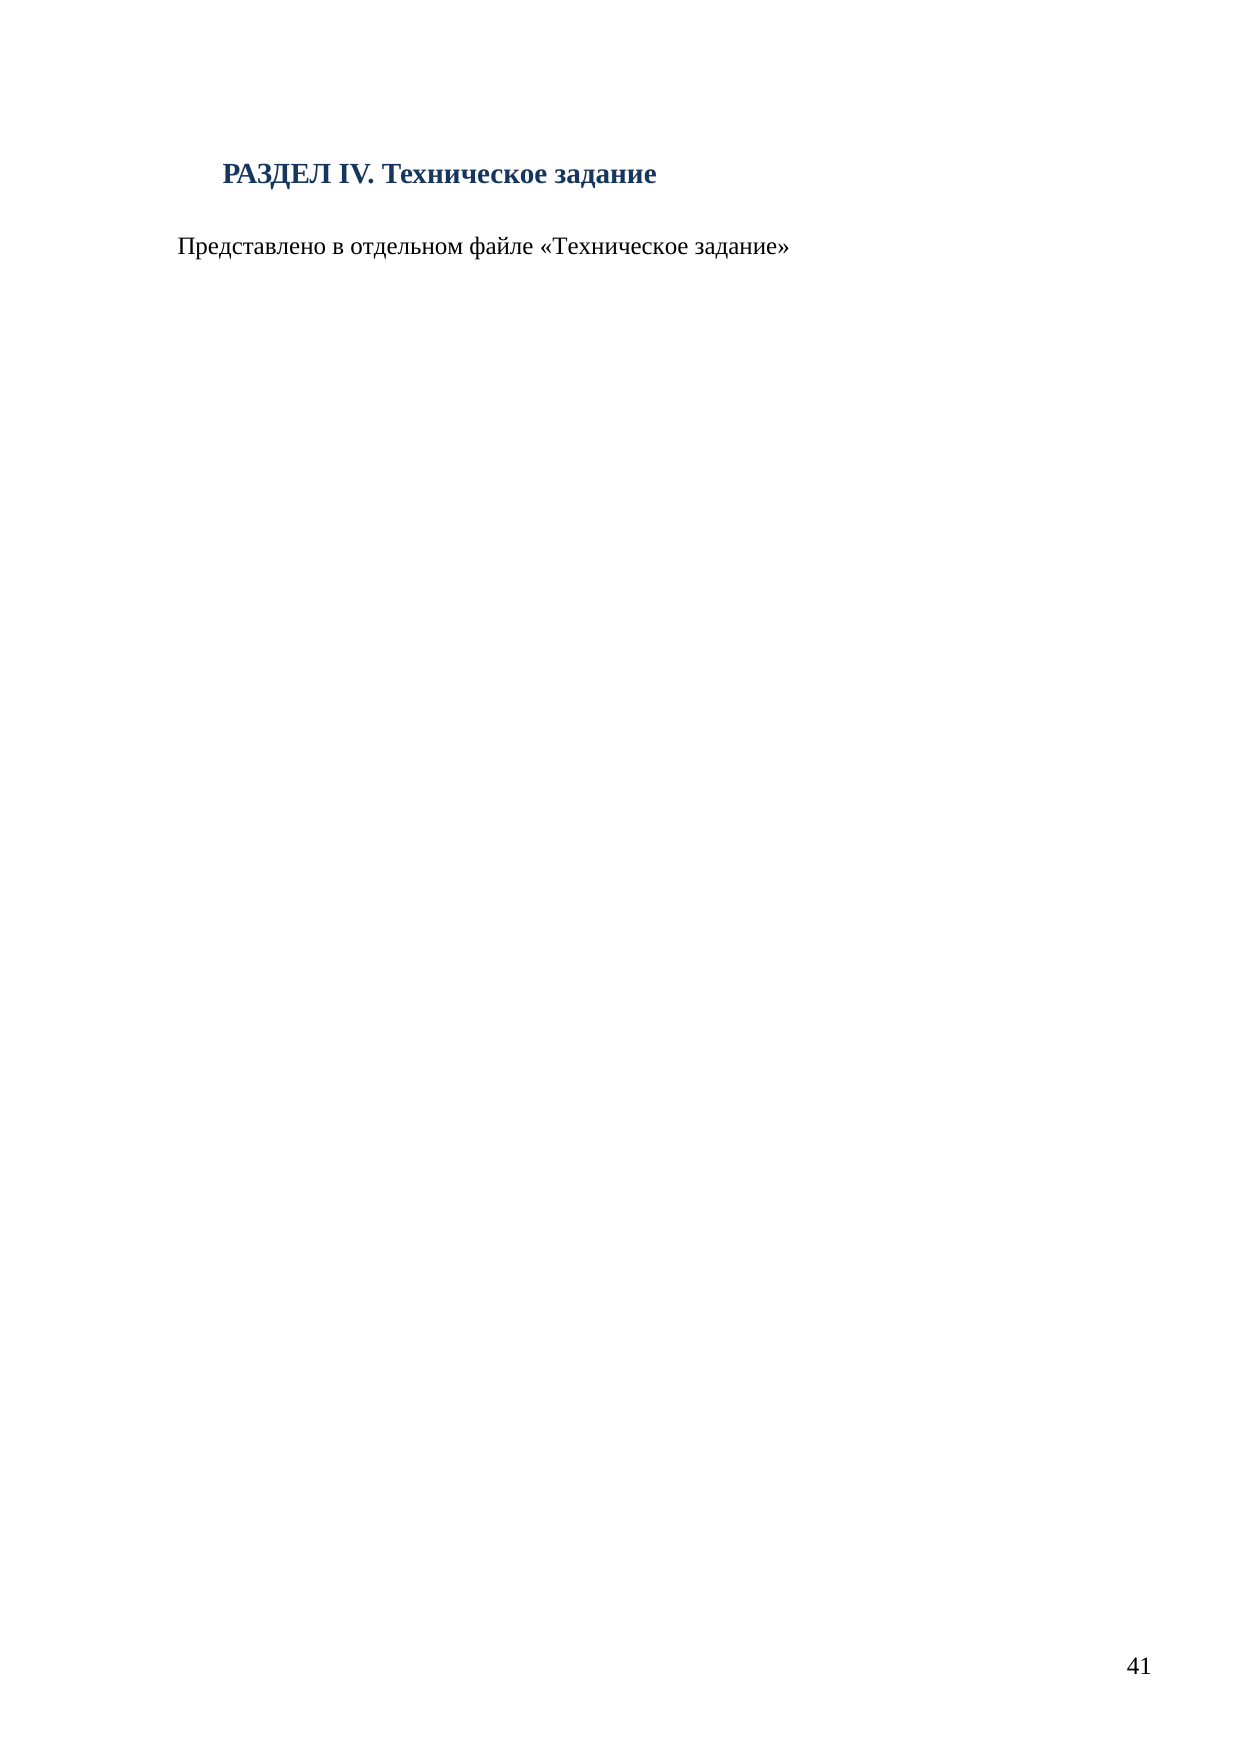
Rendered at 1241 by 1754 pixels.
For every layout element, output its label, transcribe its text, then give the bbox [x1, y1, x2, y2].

text Представлено в отдельном файле «Техническое задание» [177, 231, 1152, 260]
subtitle РАЗДЕЛ IV. Техническое задание [192, 156, 1152, 190]
